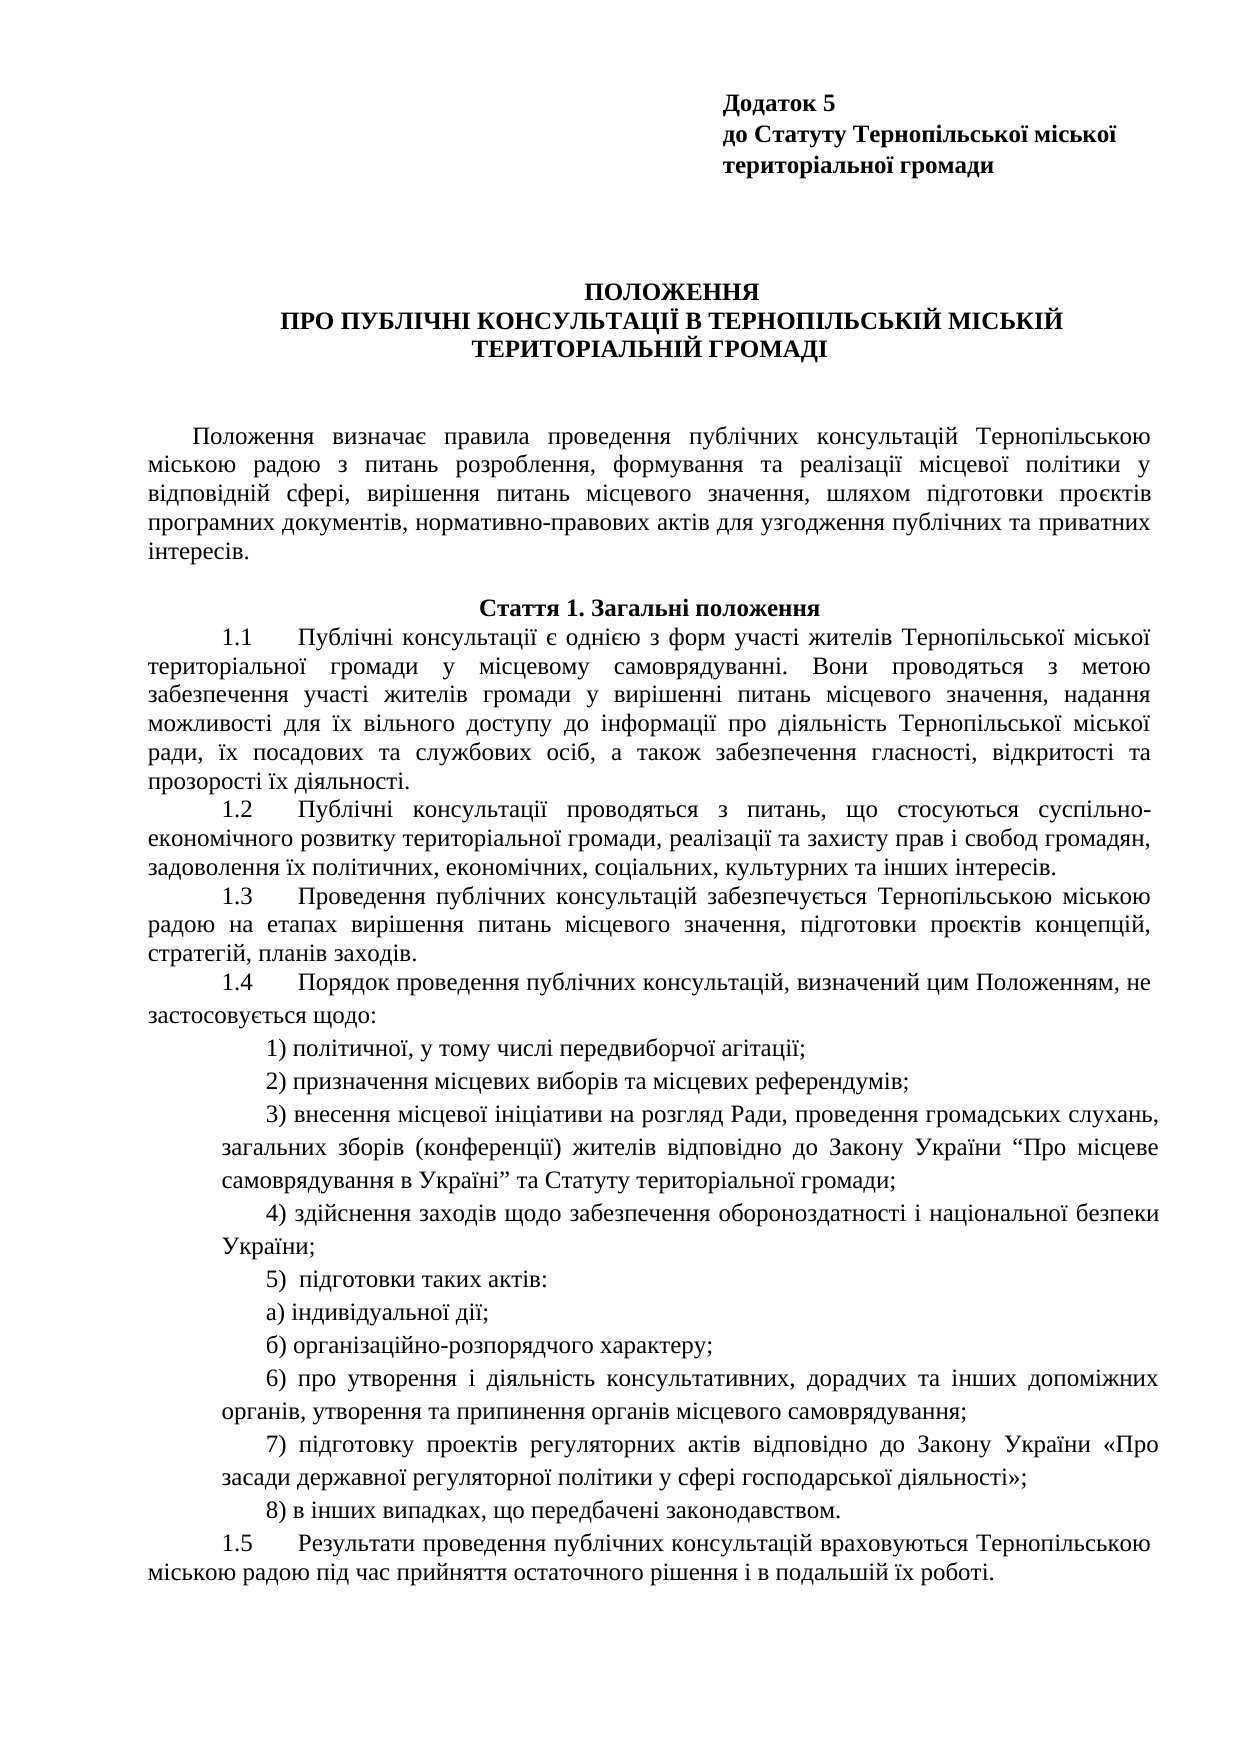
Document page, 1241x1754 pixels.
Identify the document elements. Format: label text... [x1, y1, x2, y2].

text ПОЛОЖЕННЯ [148, 277, 1152, 306]
list Проведення публічних консультацій забезпечується Тернопільською міською радою на етапах вирішення питань місцевого значення, підготовки проєктів концепцій, стратегій, планів заходів. [148, 881, 1152, 967]
list Результати проведення публічних консультацій враховуються Тернопільською міською радою під час прийняття остаточного рішення і в подальшій їх роботі. [148, 1528, 1152, 1586]
list Порядок проведення публічних консультацій, визначений цим Положенням, не застосовується щодо: [148, 967, 1152, 1029]
text а) індивідуальної дії; [221, 1297, 1160, 1326]
text 7) підготовку проектів регуляторних актів відповідно до Закону України «Про засади державної регуляторної політики у сфері господарської діяльності»; [221, 1429, 1160, 1491]
text 3) внесення місцевої ініціативи на розгляд Ради, проведення громадських слухань, загальних зборів (конференції) жителів відповідно до Закону України “Про місцеве самоврядування в Україні” та Статуту територіальної громади; [221, 1099, 1160, 1194]
text Стаття 1. Загальні положення [148, 593, 1152, 622]
text ПРО ПУБЛІЧНІ КОНСУЛЬТАЦІЇ В ТЕРНОПІЛЬСЬКІЙ МІСЬКІЙ ТЕРИТОРІАЛЬНІЙ ГРОМАДІ [148, 306, 1152, 363]
list Публічні консультації проводяться з питань, що стосуються суспільно-економічного розвитку територіальної громади, реалізації та захисту прав і свобод громадян, задоволення їх політичних, економічних, соціальних, культурних та інших інтересів. [148, 794, 1152, 881]
text 5) підготовки таких актів: [221, 1264, 1160, 1293]
text 8) в інших випадках, що передбачені законодавством. [221, 1495, 1160, 1524]
text Положення визначає правила проведення публічних консультацій Тернопільською міською радою з питань розроблення, формування та реалізації місцевої політики у відповідній сфері, вирішення питань місцевого значення, шляхом підготовки проєктів програмних документів, нормативно-правових актів для узгодження публічних та приватних інтересів. [148, 421, 1152, 564]
text 1) політичної, у тому числі передвиборчої агітації; [221, 1033, 1160, 1062]
text Додаток 5 [723, 88, 1152, 117]
text 2) призначення місцевих виборів та місцевих референдумів; [221, 1066, 1160, 1095]
list Публічні консультації є однією з форм участі жителів Тернопільської міської територіальної громади у місцевому самоврядуванні. Вони проводяться з метою забезпечення участі жителів громади у вирішенні питань місцевого значення, надання можливості для їх вільного доступу до інформації про діяльність Тернопільської міської ради, їх посадових та службових осіб, а також забезпечення гласності, відкритості та прозорості їх діяльності. [148, 622, 1152, 794]
text б) організаційно-розпорядчого характеру; [221, 1330, 1160, 1359]
text до Статуту Тернопільської міської територіальної громади [723, 119, 1152, 179]
text 6) про утворення і діяльність консультативних, дорадчих та інших допоміжних органів, утворення та припинення органів місцевого самоврядування; [221, 1363, 1160, 1425]
text 4) здійснення заходів щодо забезпечення обороноздатності і національної безпеки України; [221, 1198, 1160, 1260]
